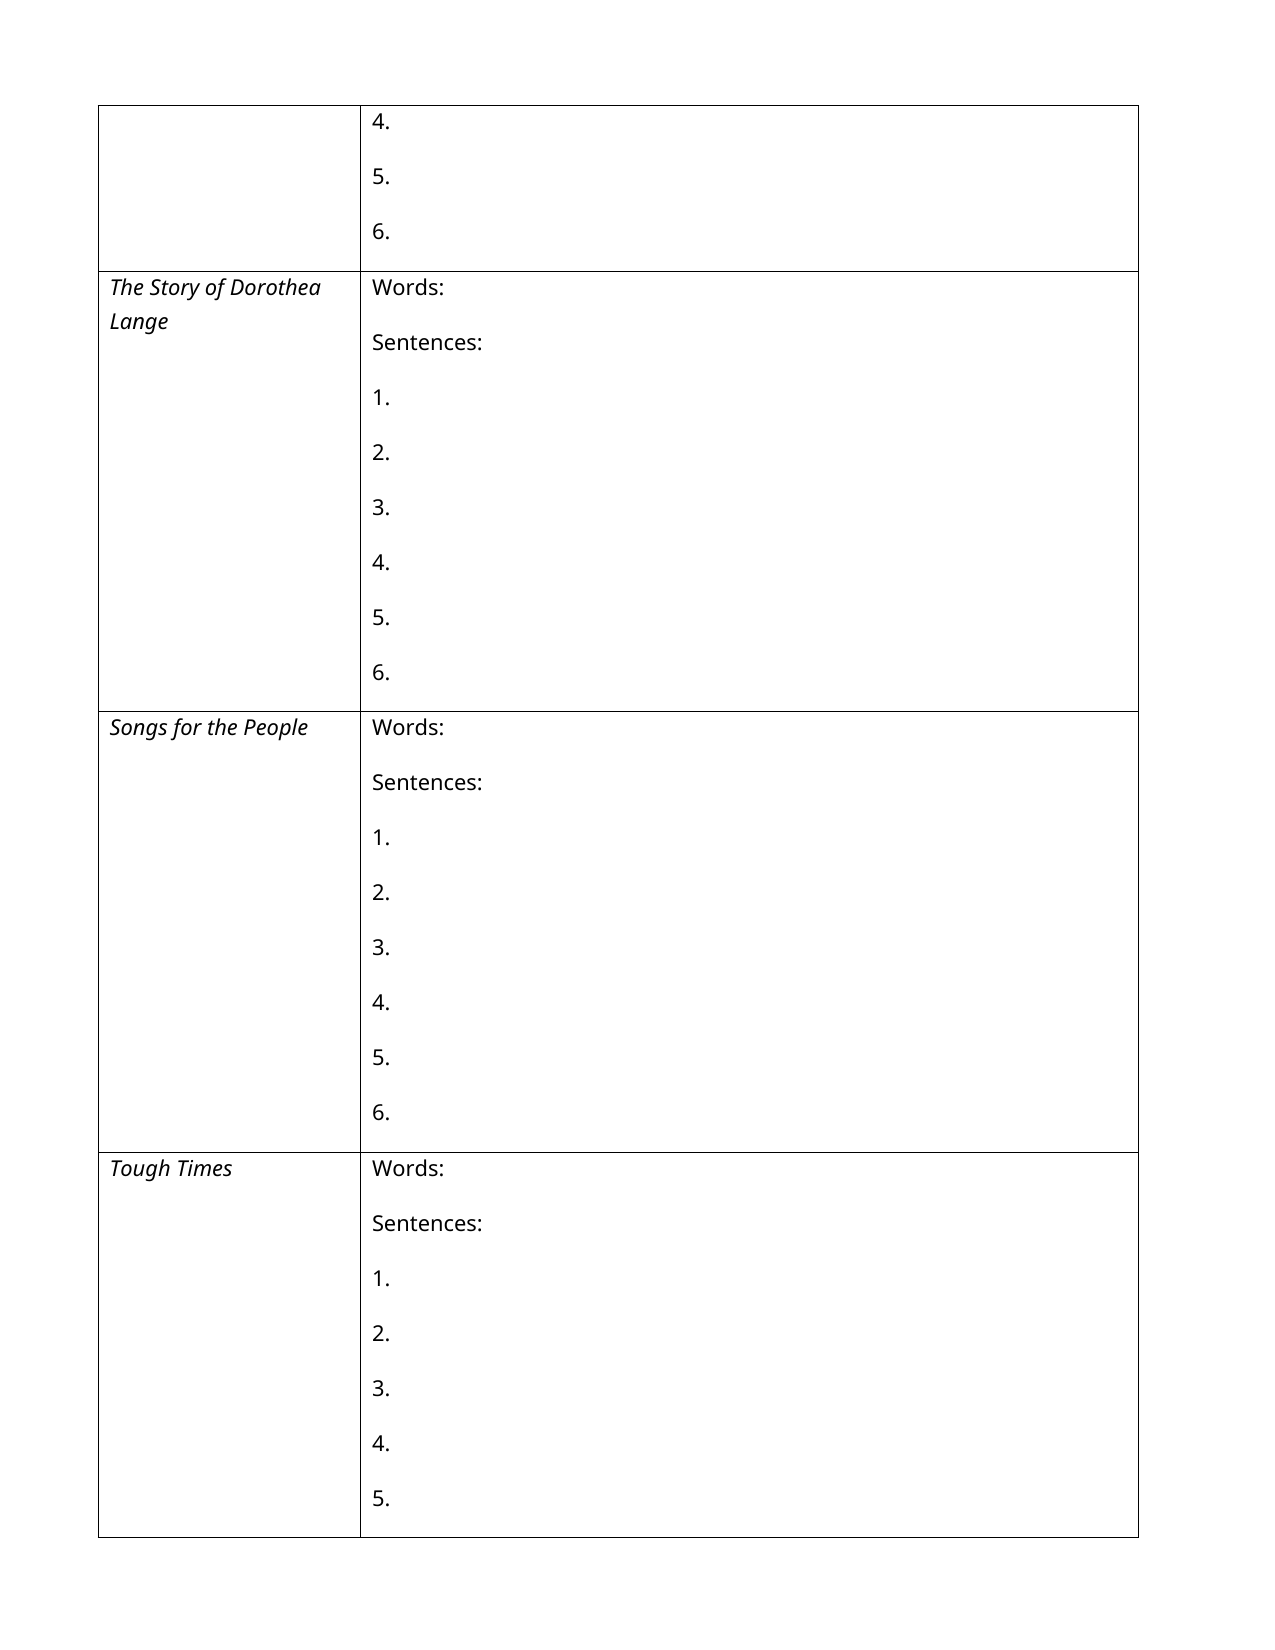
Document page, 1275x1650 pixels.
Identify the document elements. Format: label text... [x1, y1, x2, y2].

table_cell Tough Times [99, 1153, 360, 1537]
table_cell Songs for the People [99, 712, 360, 1152]
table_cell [99, 106, 360, 271]
table_cell The Story of Dorothea Lange [99, 272, 360, 711]
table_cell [361, 106, 1138, 271]
table_cell Words: Sentences: 1. 2. 3. 4. 5. 6. [361, 272, 1138, 711]
table_cell Words: Sentences: 1. 2. 3. 4. 5. 6. [361, 712, 1138, 1152]
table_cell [361, 1153, 1138, 1537]
